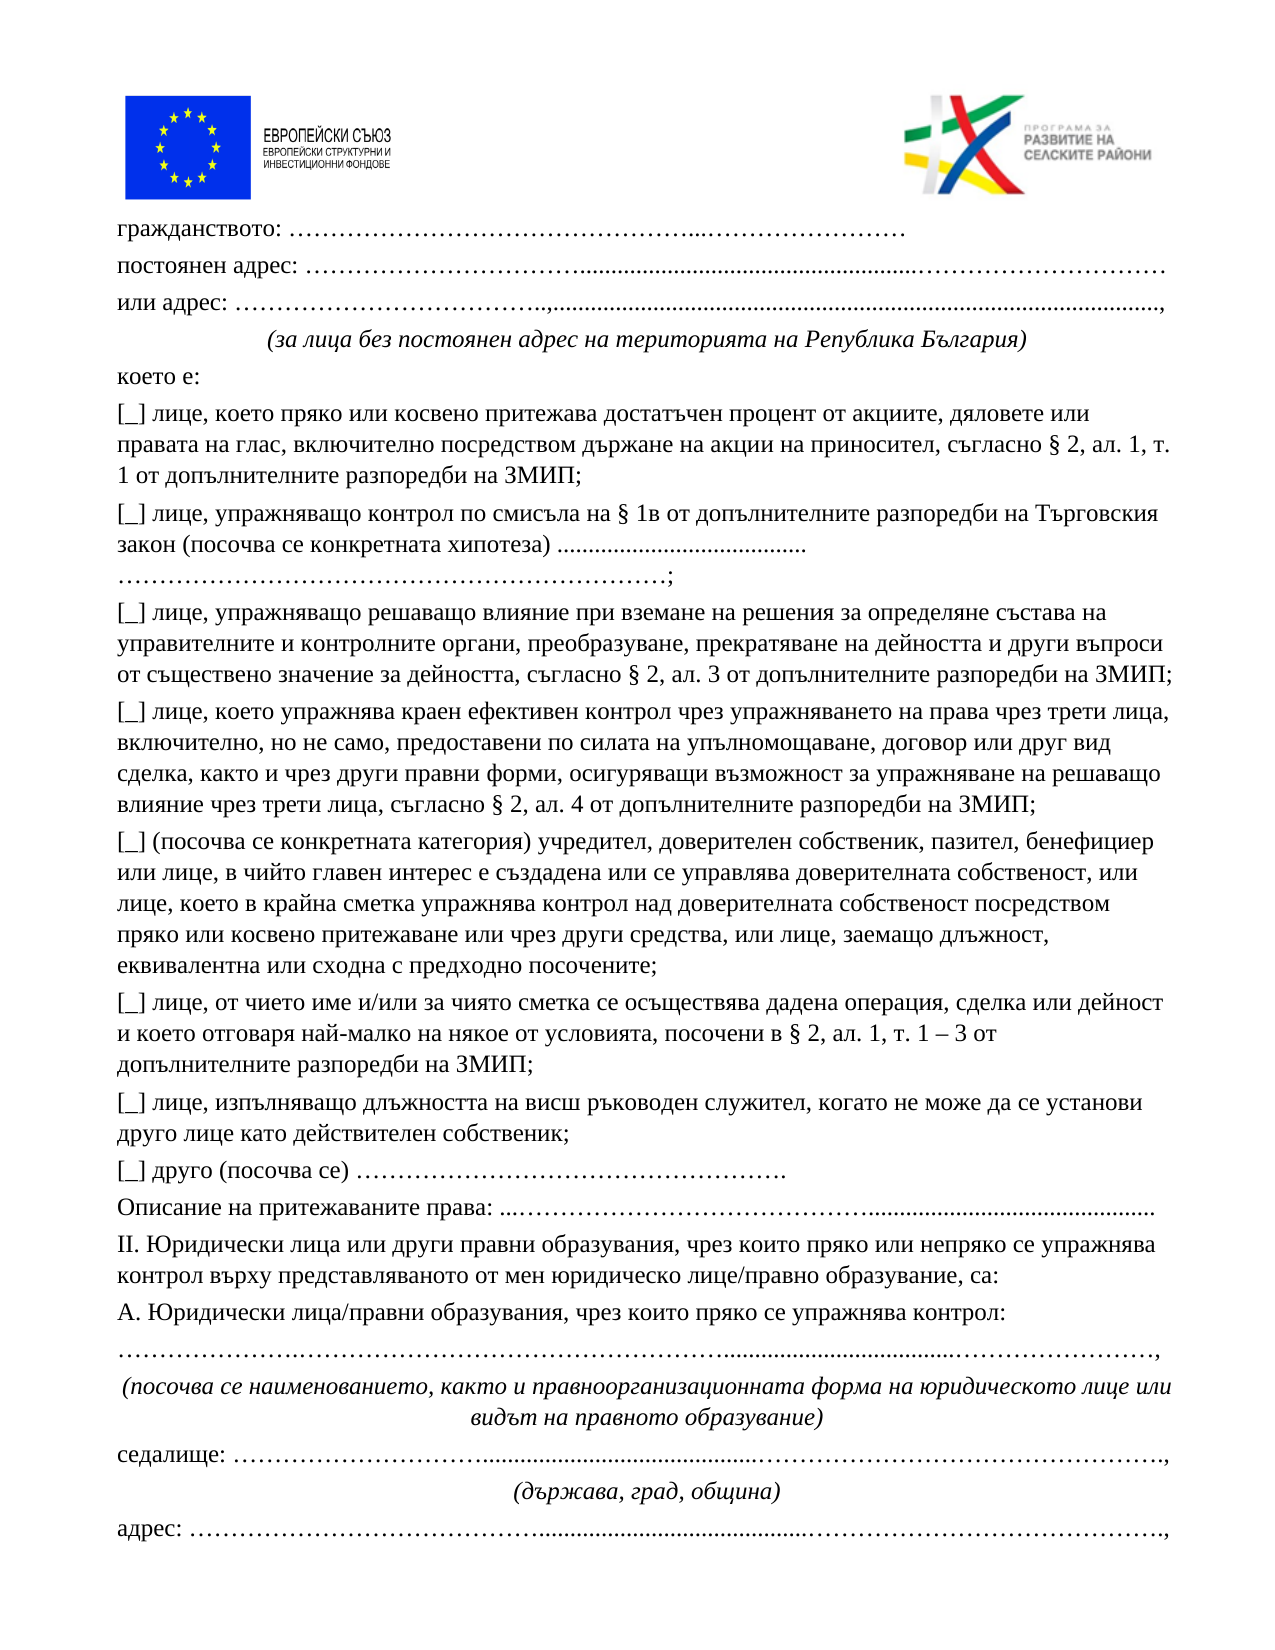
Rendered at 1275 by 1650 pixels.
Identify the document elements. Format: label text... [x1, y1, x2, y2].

table_cell седалище: …………………………............................................…………………………………………., [114, 1436, 1180, 1473]
table_cell Описание на притежаваните права: ...…………………………………….............................................. [114, 1189, 1180, 1226]
table_cell [_] друго (посочва се) ……………………………………………. [114, 1152, 1180, 1189]
table_cell което е: [114, 358, 1180, 395]
table_cell [_] лице, от чието име и/или за чиято сметка се осъществява дадена операция, сделка или дейност и което отговаря най-малко на някое от условията, посочени в § 2, ал. 1, т. 1 – 3 от допълнителните разпоредби на ЗМИП; [114, 984, 1180, 1083]
table_cell постоянен адрес: ……………………………......................................................………………………… [114, 247, 1180, 284]
table_cell (за лица без постоянен адрес на територията на Република България) [114, 321, 1180, 358]
table_cell [_] лице, което пряко или косвено притежава достатъчен процент от акциите, дяловете или правата на глас, включително посредством държане на акции на приносител, съгласно § 2, ал. 1, т. 1 от допълнителните разпоредби на ЗМИП; [114, 395, 1180, 494]
table_cell адрес: ……………………………………...........................................……………………………………., [114, 1510, 1180, 1545]
picture [113, 80, 421, 210]
table_cell или адрес: ………………………………..,................................................................................................., [114, 284, 1180, 321]
picture [892, 84, 1160, 202]
table_cell ІІ. Юридически лица или други правни образувания, чрез които пряко или непряко се упражнява контрол върху представляваното от мен юридическо лице/правно образувание, са: [114, 1226, 1180, 1294]
table_cell (посочва се наименованието, както и правноорганизационната форма на юридическото лице или видът на правното образувание) [114, 1368, 1180, 1436]
table_cell [_] лице, упражняващо контрол по смисъла на § 1в от допълнителните разпоредби на Търговския закон (посочва се конкретната хипотеза) ........................................…………………………………………………………; [114, 495, 1180, 594]
table_cell [_] лице, изпълняващо длъжността на висш ръководен служител, когато не може да се установи друго лице като действителен собственик; [114, 1084, 1180, 1152]
table_cell А. Юридически лица/правни образувания, чрез които пряко се упражнява контрол: [114, 1294, 1180, 1331]
table_cell [_] (посочва се конкретната категория) учредител, доверителен собственик, пазител, бенефициер или лице, в чийто главен интерес е създадена или се управлява доверителната собственост, или лице, което в крайна сметка упражнява контрол над доверителната собственост посредством пряко или косвено притежаване или чрез други средства, или лице, заемащо длъжност, еквивалентна или сходна с предходно посочените; [114, 823, 1180, 984]
table_cell Държавата на пребиваване, в случай че е различна от Република България, или държавата по гражданството: …………………………………………...…………………… [114, 210, 1180, 247]
table_cell [_] лице, упражняващо решаващо влияние при вземане на решения за определяне състава на управителните и контролните органи, преобразуване, прекратяване на дейността и други въпроси от съществено значение за дейността, съгласно § 2, ал. 3 от допълнителните разпоредби на ЗМИП; [114, 594, 1180, 693]
table_cell [_] лице, което упражнява краен ефективен контрол чрез упражняването на права чрез трети лица, включително, но не само, предоставени по силата на упълномощаване, договор или друг вид сделка, както и чрез други правни форми, осигуряващи възможност за упражняване на решаващо влияние чрез трети лица, съгласно § 2, ал. 4 от допълнителните разпоредби на ЗМИП; [114, 693, 1180, 823]
table_cell ………………….…………………………………………….....................................……………………, [114, 1331, 1180, 1368]
table_cell (държава, град, община) [114, 1473, 1180, 1510]
